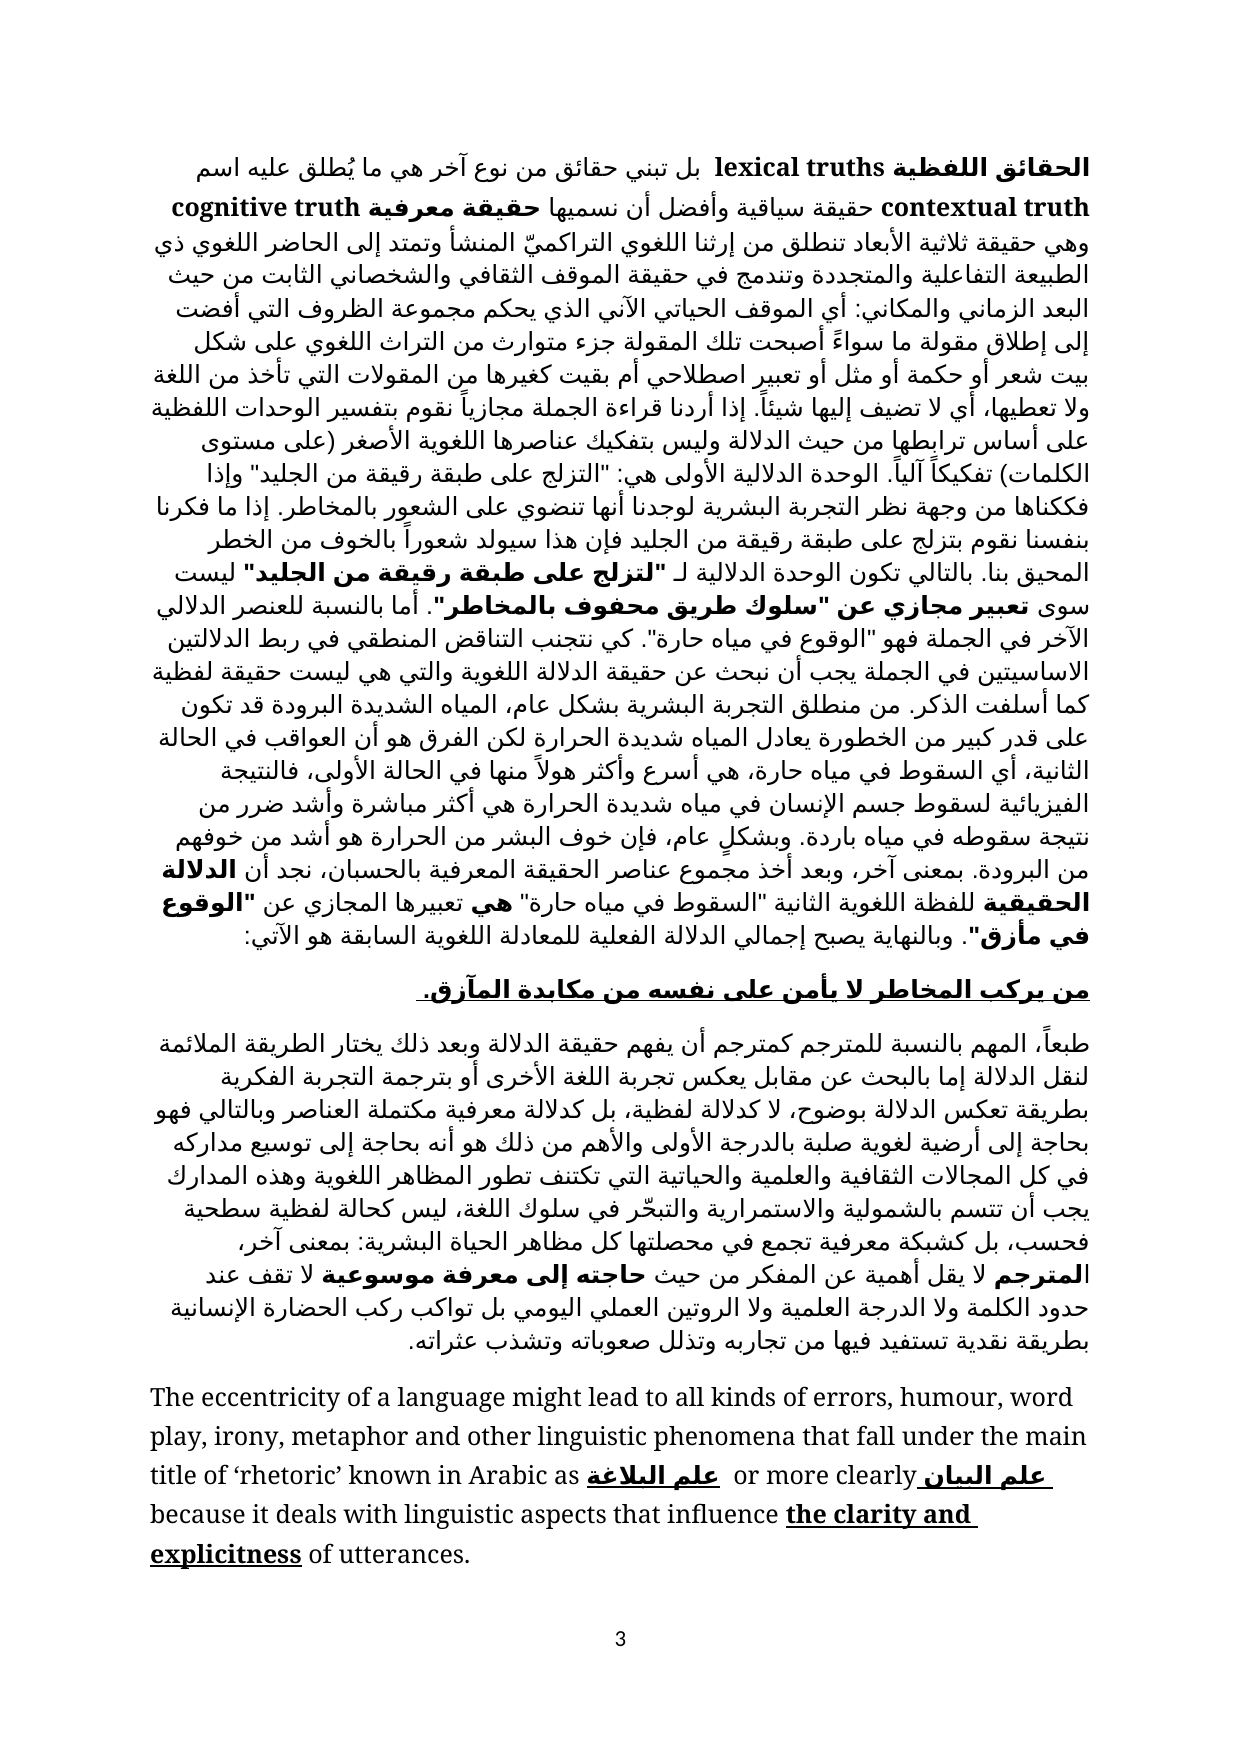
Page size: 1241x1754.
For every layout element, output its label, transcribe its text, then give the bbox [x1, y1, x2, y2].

text طبعاً، المهم بالنسبة للمترجم كمترجم أن يفهم حقيقة الدلالة وبعد ذلك يختار الطريقة الملائمة لنقل الدلالة إما بالبحث عن مقابل يعكس تجربة اللغة الأخرى أو بترجمة التجربة الفكرية بطريقة تعكس الدلالة بوضوح، لا كدلالة لفظية، بل كدلالة معرفية مكتملة العناصر وبالتالي فهو بحاجة إلى أرضية لغوية صلبة بالدرجة الأولى والأهم من ذلك هو أنه بحاجة إلى توسيع مداركه في كل المجالات الثقافية والعلمية والحياتية التي تكتنف تطور المظاهر اللغوية وهذه المدارك يجب أن تتسم بالشمولية والاستمرارية والتبحّر في سلوك اللغة، ليس كحالة لفظية سطحية فحسب، بل كشبكة معرفية تجمع في محصلتها كل مظاهر الحياة البشرية: بمعنى آخر، المترجم لا يقل أهمية عن المفكر من حيث حاجته إلى معرفة موسوعية لا تقف عند حدود الكلمة ولا الدرجة العلمية ولا الروتين العملي اليومي بل تواكب ركب الحضارة الإنسانية بطريقة نقدية تستفيد فيها من تجاربه وتذلل صعوباته وتشذب عثراته. [150, 1029, 1090, 1354]
text من يركب المخاطر لا يأمن على نفسه من مكابدة المآزق. [150, 975, 1090, 1003]
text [150, 150, 1090, 950]
text The eccentricity of a language might lead to all kinds of errors, humour, word play, irony, metaphor and other linguistic phenomena that fall under the main title of ‘rhetoric’ known in Arabic as علم البلاغة or more clearly علم البيان because it deals with linguistic aspects that influence the clarity and explicitness of utterances. [150, 1380, 1090, 1570]
